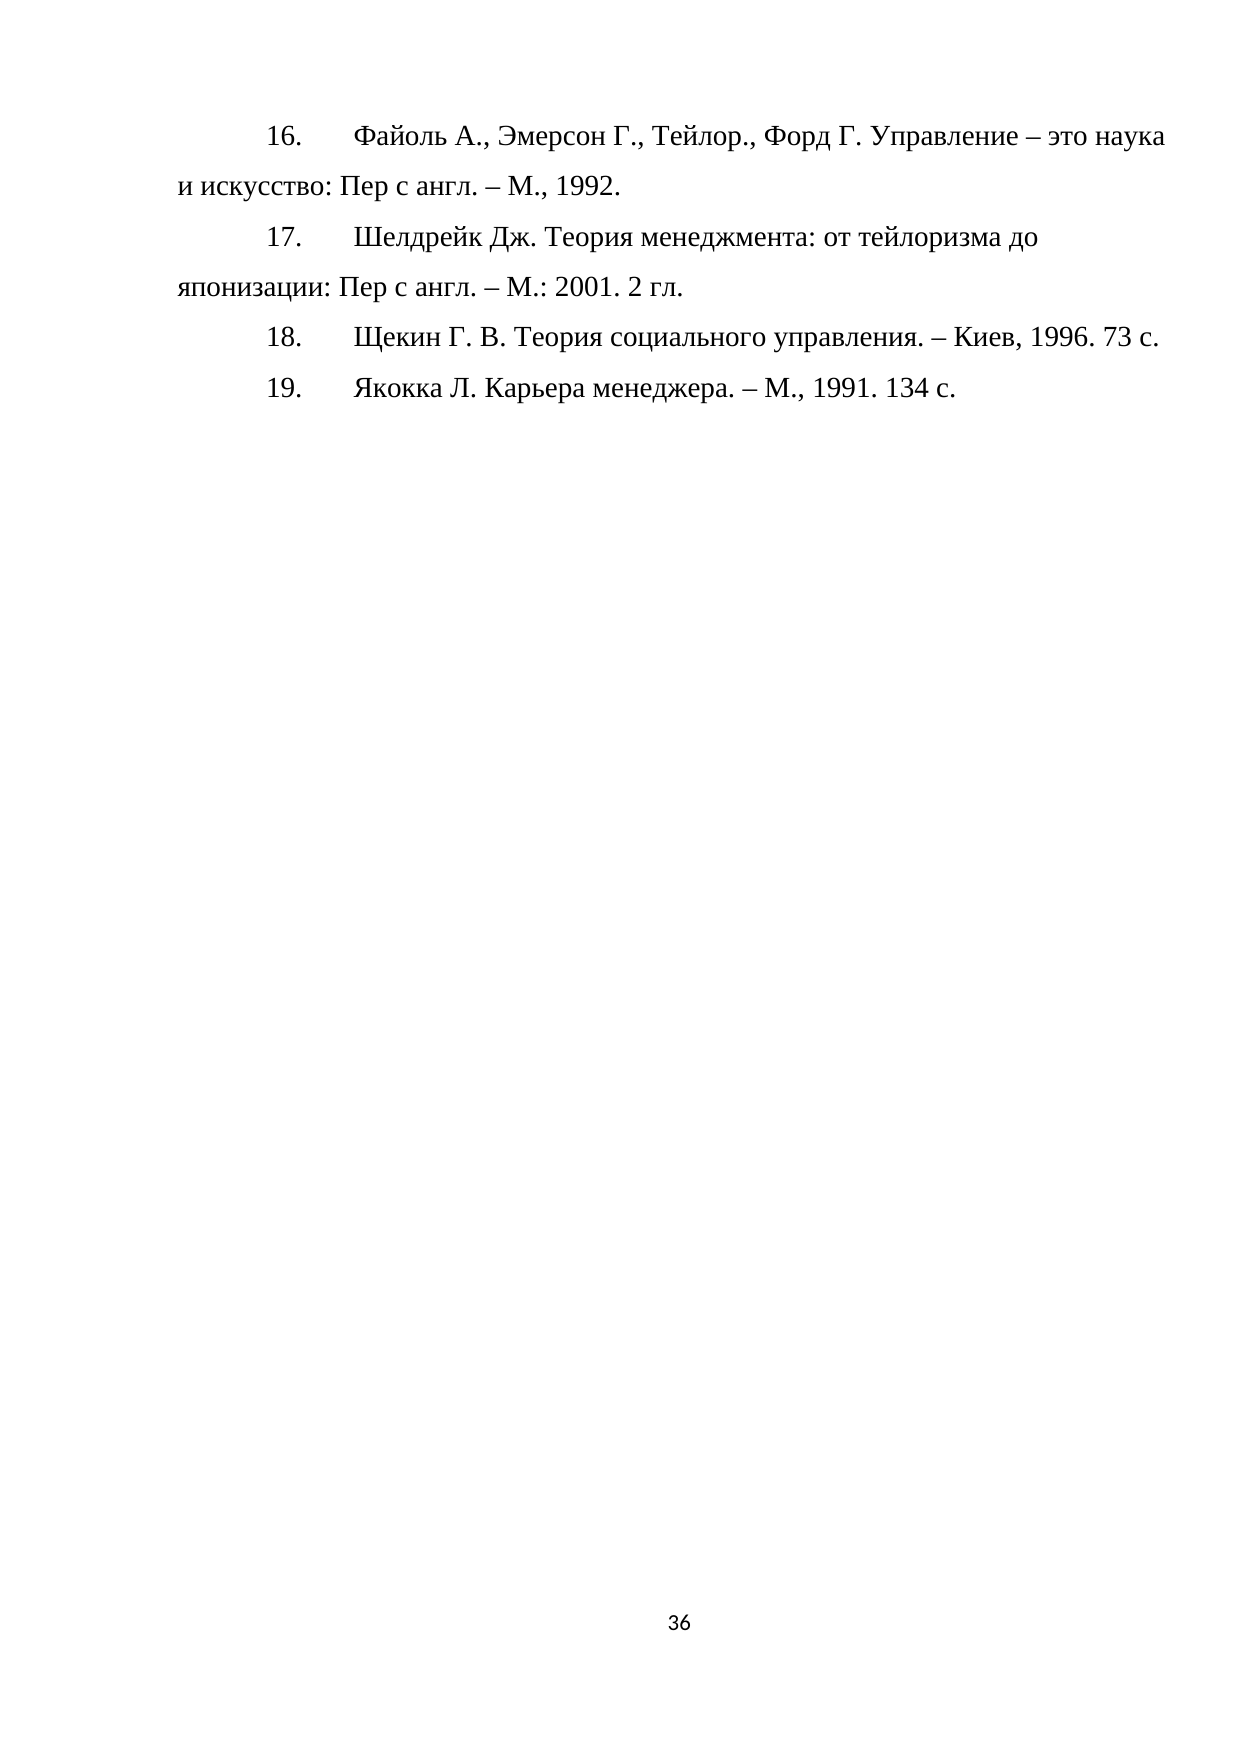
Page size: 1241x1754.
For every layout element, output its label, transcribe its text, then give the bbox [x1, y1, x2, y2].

text 18. Щекин Г. В. Теория социального управления. – Киев, 1996. 73 с. [177, 319, 1181, 353]
text 16. Файоль А., Эмерсон Г., Тейлор., Форд Г. Управление – это наука и искусство: Пер с англ. – М., 1992. [177, 118, 1181, 202]
text 17. Шелдрейк Дж. Теория менеджмента: от тейлоризма до японизации: Пер с англ. – М.: 2001. 2 гл. [177, 219, 1181, 303]
text 19. Якокка Л. Карьера менеджера. – М., 1991. 134 с. [177, 370, 1181, 403]
